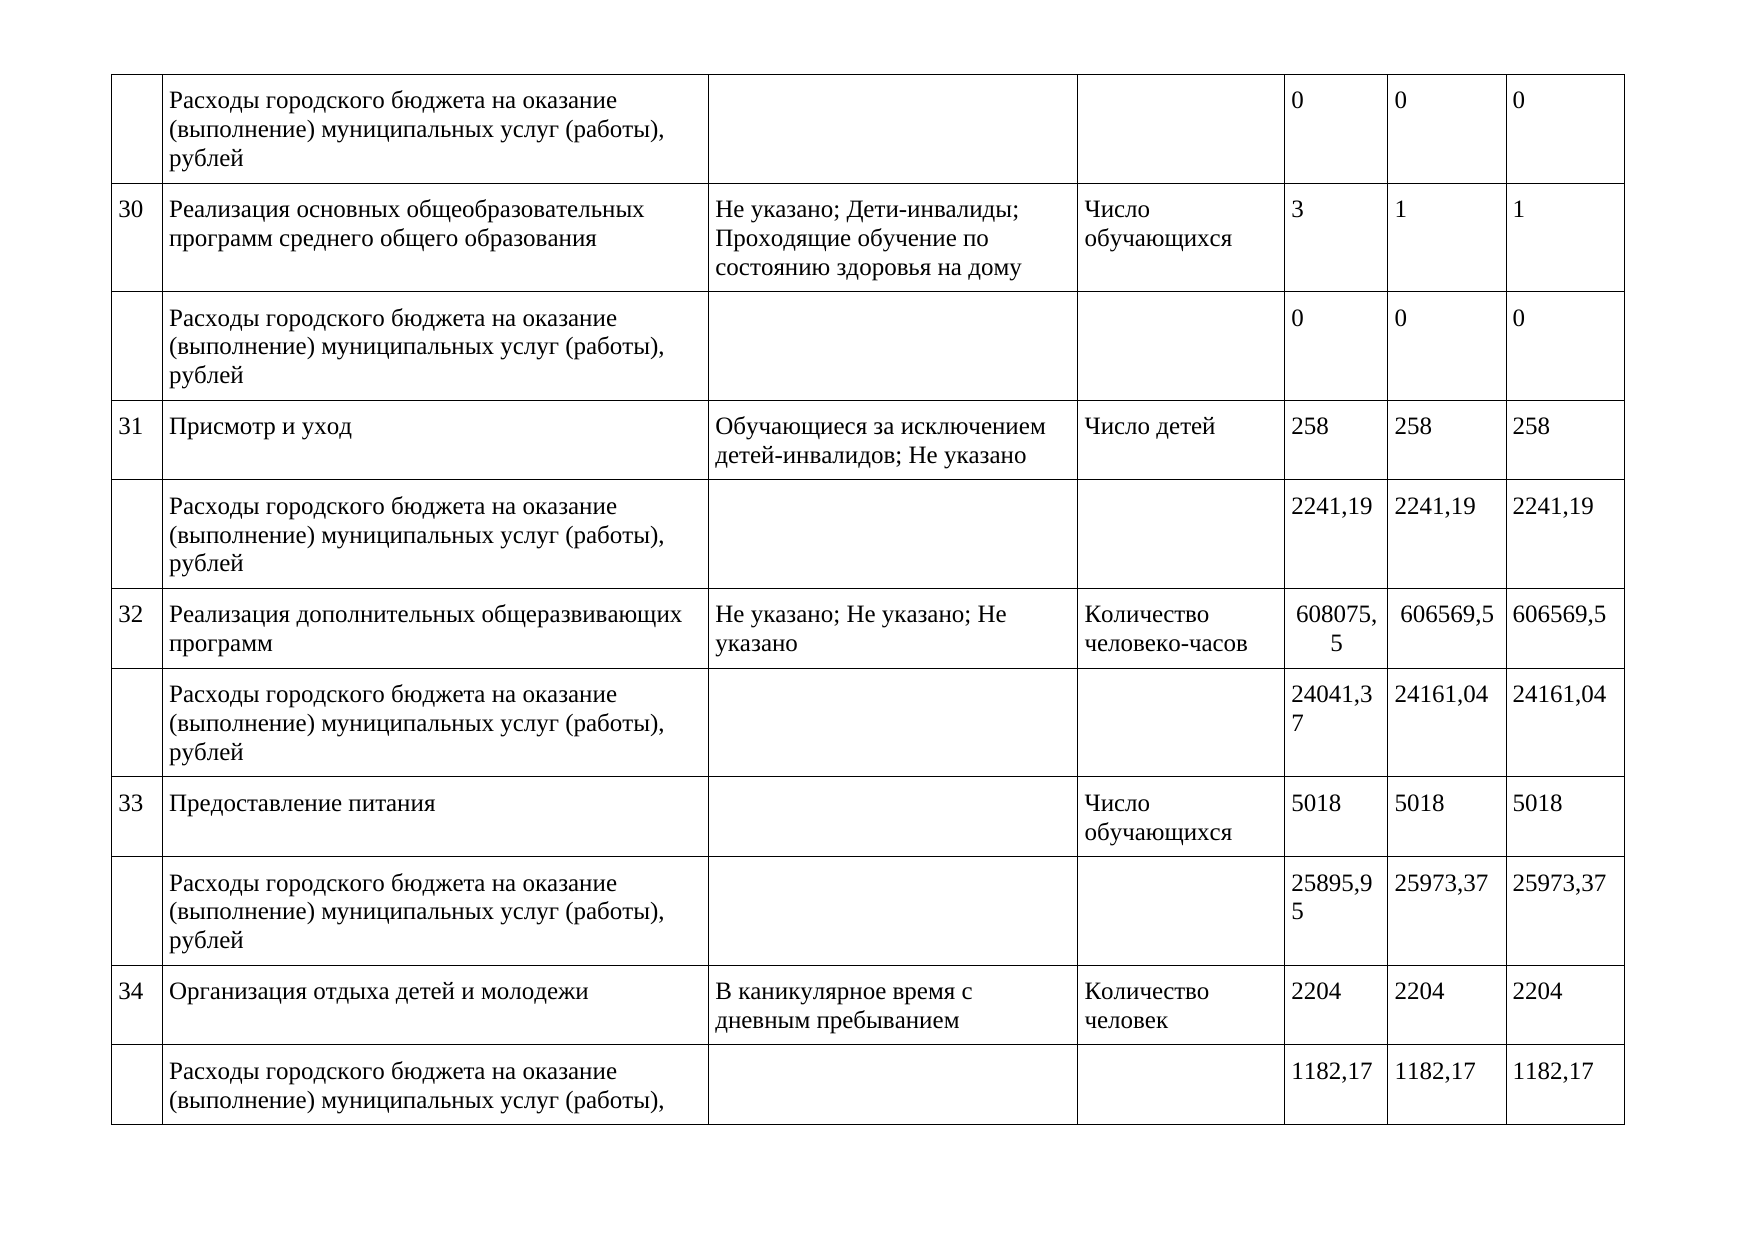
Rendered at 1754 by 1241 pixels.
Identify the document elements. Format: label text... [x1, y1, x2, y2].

table_cell Число обучающихся [1078, 777, 1284, 856]
table_cell 0 [1285, 292, 1387, 399]
table_cell 0 [1507, 292, 1624, 399]
table_cell 24041,37 [1285, 669, 1387, 776]
table_cell Реализация дополнительных общеразвивающих программ [163, 589, 708, 668]
table_cell Организация отдыха детей и молодежи [163, 966, 708, 1044]
table_cell [112, 292, 162, 399]
table_cell 25895,95 [1285, 857, 1387, 964]
table_cell [709, 669, 1077, 776]
table_cell 0 [1388, 292, 1506, 399]
table_cell 1 [1507, 184, 1624, 291]
table_cell 1182,17 [1285, 1045, 1387, 1124]
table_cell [163, 1045, 708, 1124]
table_cell Число обучающихся [1078, 184, 1284, 291]
table_cell Расходы городского бюджета на оказание (выполнение) муниципальных услуг (работы), рублей [163, 480, 708, 588]
table_cell 2241,19 [1388, 480, 1506, 588]
table_cell [1078, 857, 1284, 964]
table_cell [163, 184, 708, 291]
table_cell 1 [1388, 184, 1506, 291]
table_cell 5018 [1388, 777, 1506, 856]
table_cell 2204 [1285, 966, 1387, 1044]
table_cell [709, 292, 1077, 399]
table_cell Не указано; Дети-инвалиды; Проходящие обучение по состоянию здоровья на дому [709, 184, 1077, 291]
table_cell 0 [1285, 75, 1387, 182]
table_cell 606569,5 [1507, 589, 1624, 668]
table_cell 25973,37 [1507, 857, 1624, 964]
table_cell 2241,19 [1285, 480, 1387, 588]
table_cell Количество человеко-часов [1078, 589, 1284, 668]
table_cell Присмотр и уход [163, 401, 708, 479]
table_cell [709, 75, 1077, 182]
table_cell 30 [112, 184, 162, 291]
table_cell [112, 75, 162, 182]
table_cell [112, 669, 162, 776]
table_cell [112, 857, 162, 964]
table_cell 5018 [1285, 777, 1387, 856]
table_cell 1182,17 [1388, 1045, 1506, 1124]
table_cell [709, 857, 1077, 964]
table_cell Расходы городского бюджета на оказание (выполнение) муниципальных услуг (работы), рублей [163, 75, 708, 182]
table_cell [112, 480, 162, 588]
table_cell 34 [112, 966, 162, 1044]
table_cell [1078, 292, 1284, 399]
table_cell 258 [1285, 401, 1387, 479]
table_cell [709, 777, 1077, 856]
table_cell 33 [112, 777, 162, 856]
table_cell 0 [1507, 75, 1624, 182]
table_cell 25973,37 [1388, 857, 1506, 964]
table_cell Предоставление питания [163, 777, 708, 856]
table_cell 2204 [1388, 966, 1506, 1044]
table_cell 3 [1285, 184, 1387, 291]
table_cell [709, 480, 1077, 588]
table_cell 5018 [1507, 777, 1624, 856]
table_cell [1078, 480, 1284, 588]
table_cell [1078, 669, 1284, 776]
table_cell [709, 1045, 1077, 1124]
table_cell 608075,5 [1285, 589, 1387, 668]
table_cell [1078, 1045, 1284, 1124]
table_cell [112, 1045, 162, 1124]
table_cell Расходы городского бюджета на оказание (выполнение) муниципальных услуг (работы), рублей [163, 669, 708, 776]
table_cell Количество человек [1078, 966, 1284, 1044]
table_cell 32 [112, 589, 162, 668]
table_cell 2204 [1507, 966, 1624, 1044]
table_cell Обучающиеся за исключением детей-инвалидов; Не указано [709, 401, 1077, 479]
table_cell Расходы городского бюджета на оказание (выполнение) муниципальных услуг (работы), рублей [163, 857, 708, 964]
table_cell 258 [1388, 401, 1506, 479]
table_cell 606569,5 [1388, 589, 1506, 668]
table_cell 0 [1388, 75, 1506, 182]
table_cell Расходы городского бюджета на оказание (выполнение) муниципальных услуг (работы), рублей [163, 292, 708, 399]
table_cell 258 [1507, 401, 1624, 479]
table_cell 2241,19 [1507, 480, 1624, 588]
table_cell 31 [112, 401, 162, 479]
table_cell 24161,04 [1507, 669, 1624, 776]
table_cell Не указано; Не указано; Не указано [709, 589, 1077, 668]
table_cell Число детей [1078, 401, 1284, 479]
table_cell В каникулярное время с дневным пребыванием [709, 966, 1077, 1044]
table_cell [1078, 75, 1284, 182]
table_cell 1182,17 [1507, 1045, 1624, 1124]
table_cell 24161,04 [1388, 669, 1506, 776]
